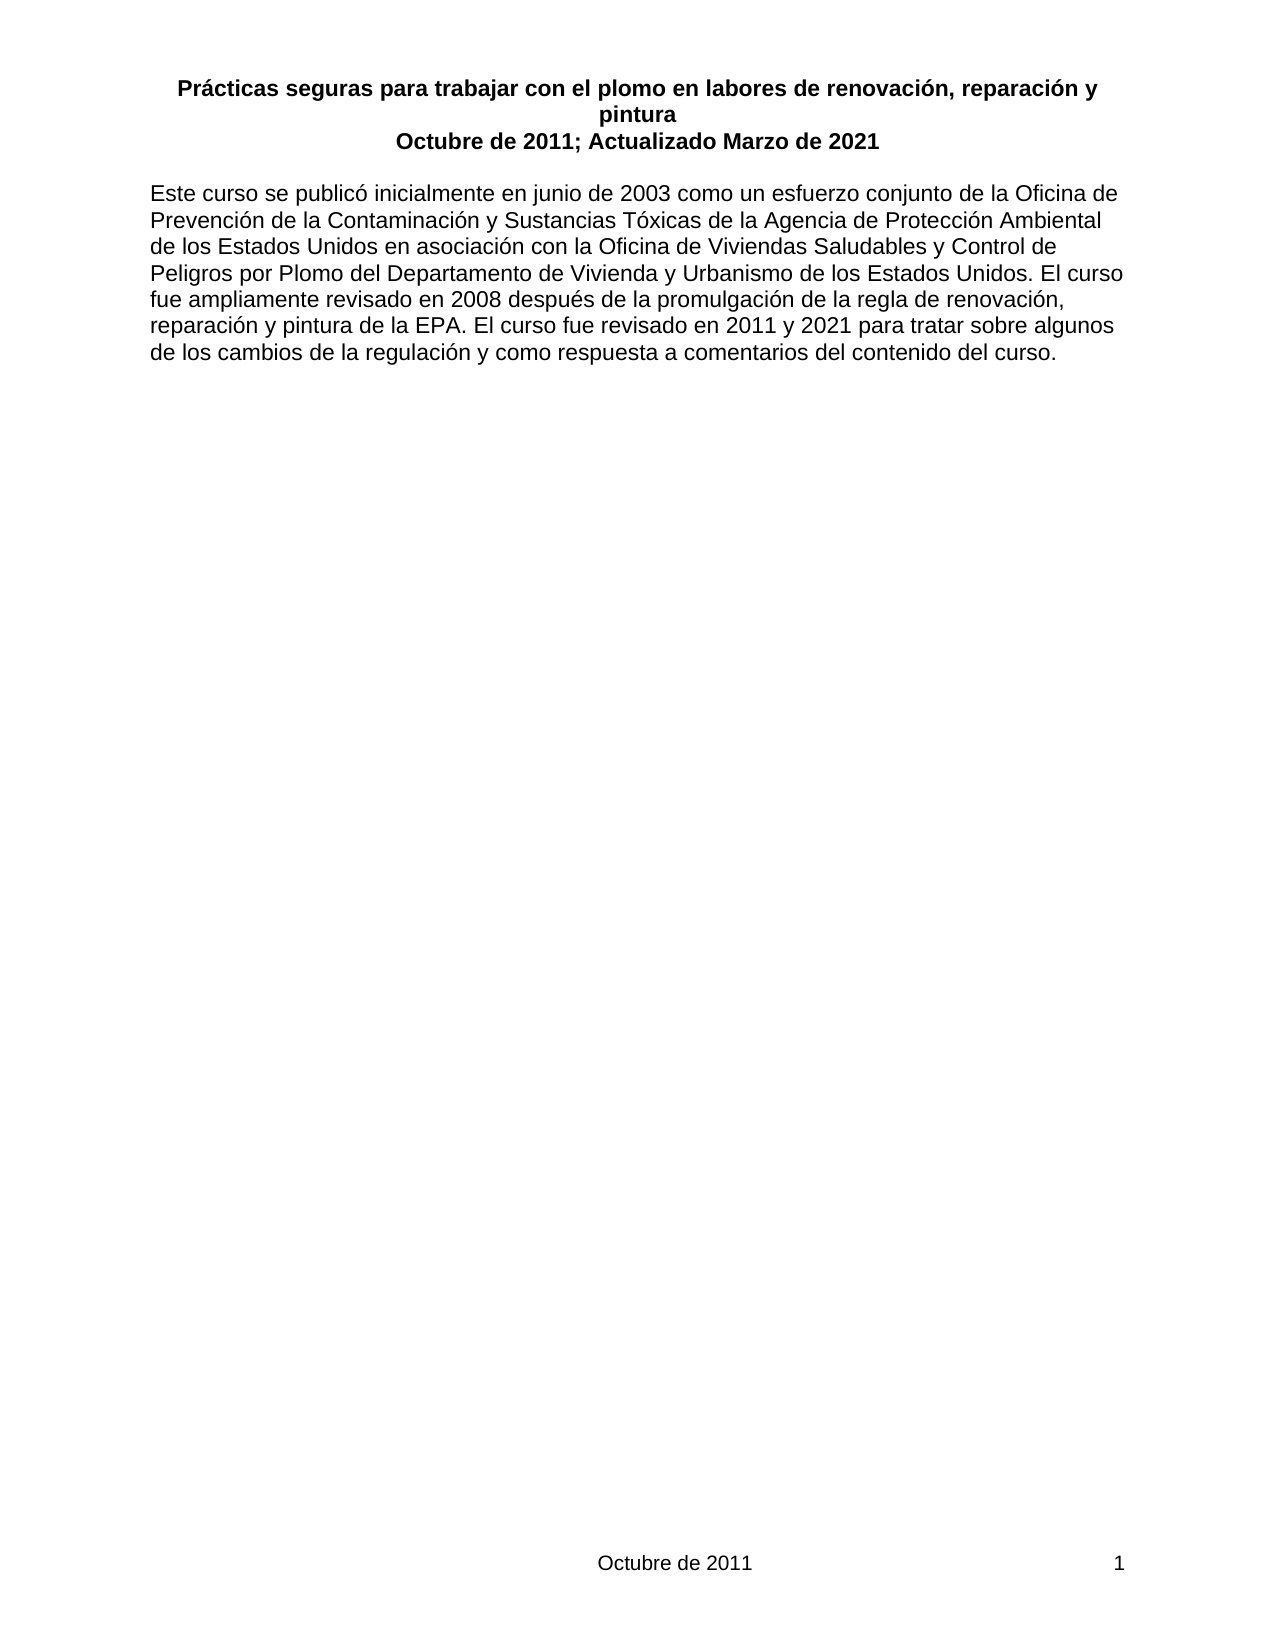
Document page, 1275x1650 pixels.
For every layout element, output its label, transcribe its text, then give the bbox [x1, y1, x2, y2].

text Este curso se publicó inicialmente en junio de 2003 como un esfuerzo conjunto de la Oficina de Prevención de la Contaminación y Sustancias Tóxicas de la Agencia de Protección Ambiental de los Estados Unidos en asociación con la Oficina de Viviendas Saludables y Control de Peligros por Plomo del Departamento de Vivienda y Urbanismo de los Estados Unidos. El curso fue ampliamente revisado en 2008 después de la promulgación de la regla de renovación, reparación y pintura de la EPA. El curso fue revisado en 2011 y 2021 para tratar sobre algunos de los cambios de la regulación y como respuesta a comentarios del contenido del curso. [150, 180, 1125, 365]
